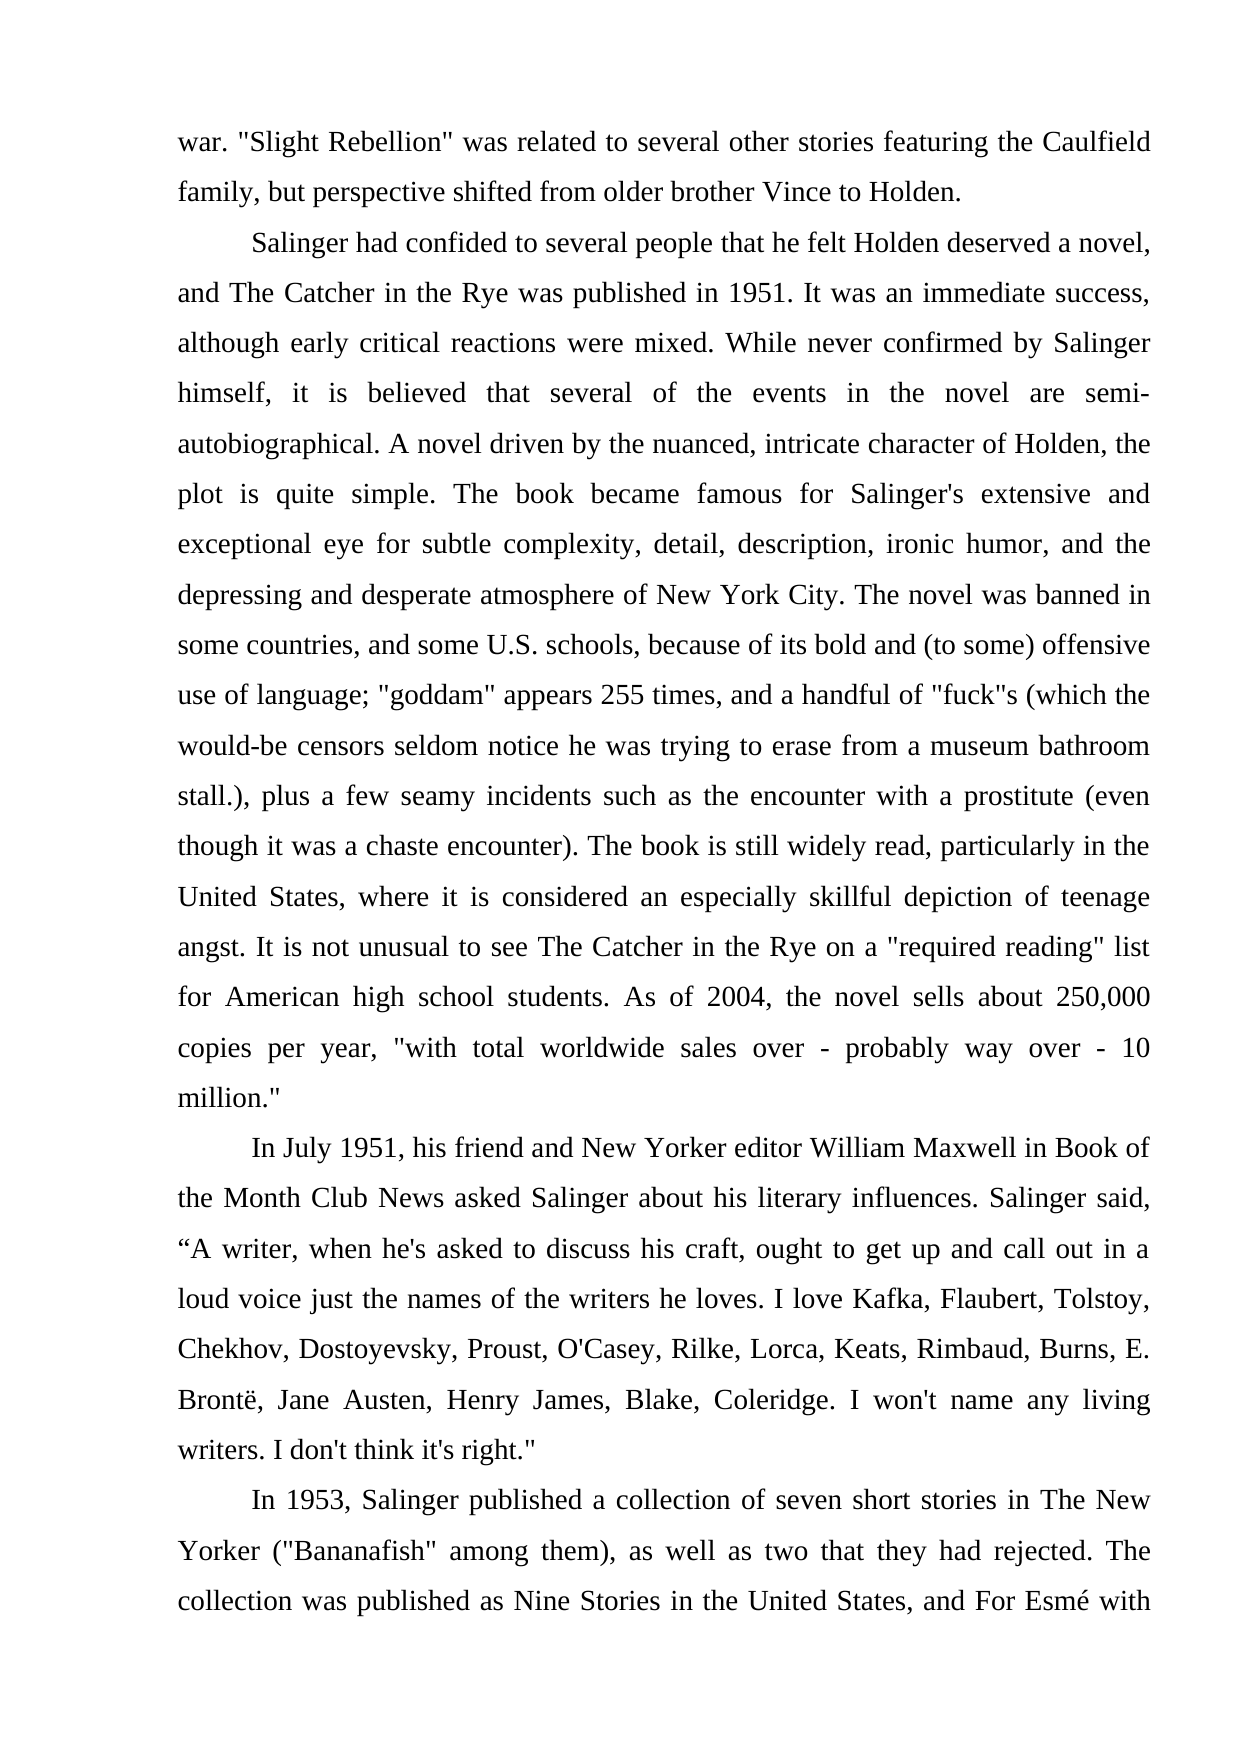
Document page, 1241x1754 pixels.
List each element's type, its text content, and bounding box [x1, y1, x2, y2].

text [177, 124, 1152, 208]
text Salinger had confided to several people that he felt Holden deserved a novel, and The Catcher in the Rye was published in 1951. It was an immediate success, although early critical reactions were mixed. While never confirmed by Salinger himself, it is believed that several of the events in the novel are semi-autobiographical. A novel driven by the nuanced, intricate character of Holden, the plot is quite simple. The book became famous for Salinger's extensive and exceptional eye for subtle complexity, detail, description, ironic humor, and the depressing and desperate atmosphere of New York City. The novel was banned in some countries, and some U.S. schools, because of its bold and (to some) offensive use of language; "goddam" appears 255 times, and a handful of "fuck"s (which the would-be censors seldom notice he was trying to erase from a museum bathroom stall.), plus a few seamy incidents such as the encounter with a prostitute (even though it was a chaste encounter). The book is still widely read, particularly in the United States, where it is considered an especially skillful depiction of teenage angst. It is not unusual to see The Catcher in the Rye on a "required reading" list for American high school students. As of 2004, the novel sells about 250,000 copies per year, "with total worldwide sales over - probably way over - 10 million." [177, 225, 1152, 1113]
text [177, 1482, 1152, 1617]
text In July 1951, his friend and New Yorker editor William Maxwell in Book of the Month Club News asked Salinger about his literary influences. Salinger said, “A writer, when he's asked to discuss his craft, ought to get up and call out in a loud voice just the names of the writers he loves. I love Kafka, Flaubert, Tolstoy, Chekhov, Dostoyevsky, Proust, O'Casey, Rilke, Lorca, Keats, Rimbaud, Burns, E. Brontë, Jane Austen, Henry James, Blake, Coleridge. I won't name any living writers. I don't think it's right." [177, 1130, 1152, 1466]
